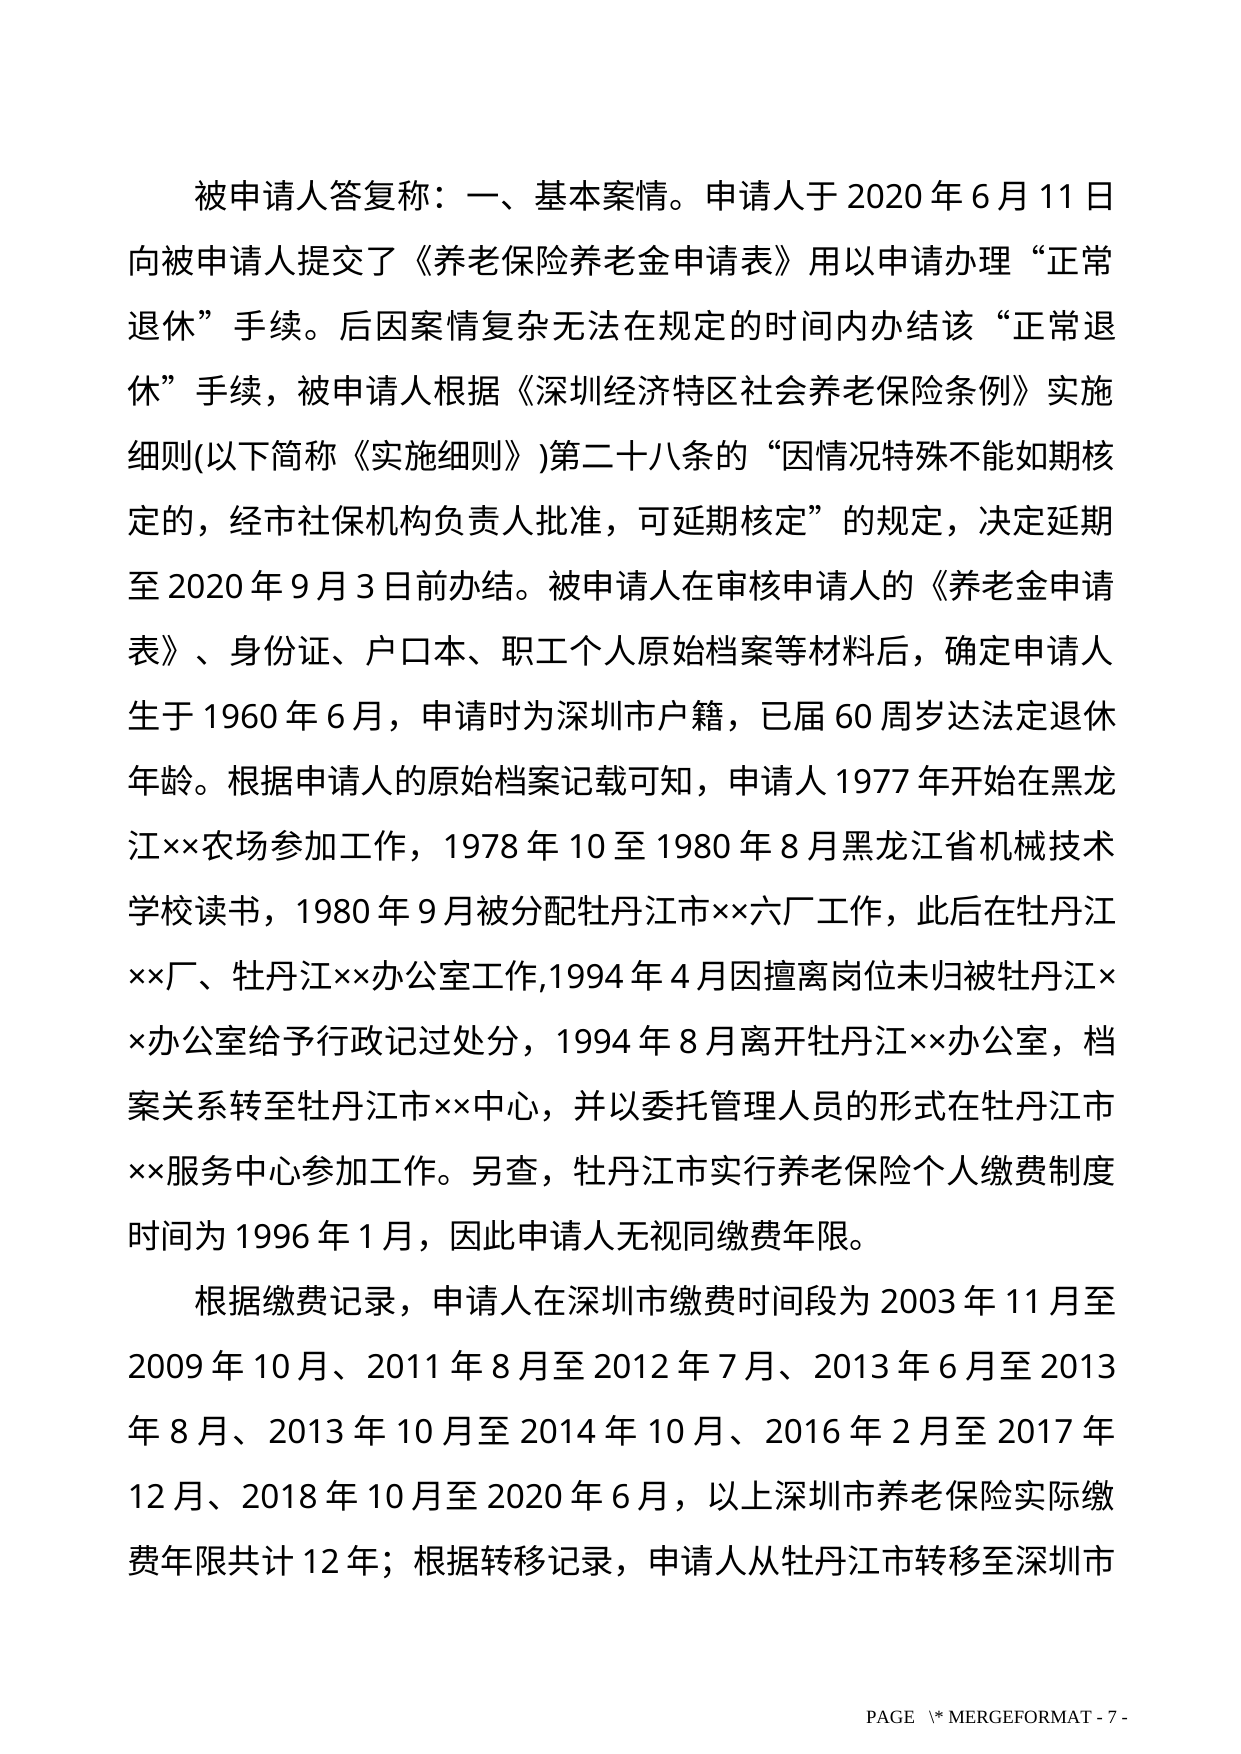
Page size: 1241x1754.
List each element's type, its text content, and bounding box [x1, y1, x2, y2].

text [127, 1267, 1117, 1592]
text 被申请人答复称：一、基本案情。申请人于2020年6月11日向被申请人提交了《养老保险养老金申请表》用以申请办理“正常退休”手续。后因案情复杂无法在规定的时间内办结该“正常退休”手续，被申请人根据《深圳经济特区社会养老保险条例》实施细则(以下简称《实施细则》)第二十八条的“因情况特殊不能如期核定的，经市社保机构负责人批准，可延期核定”的规定，决定延期至2020年9月3日前办结。被申请人在审核申请人的《养老金申请表》、身份证、户口本、职工个人原始档案等材料后，确定申请人生于1960年6月，申请时为深圳市户籍，已届60周岁达法定退休年龄。根据申请人的原始档案记载可知，申请人1977年开始在黑龙江××农场参加工作，1978年10至1980年8月黑龙江省机械技术学校读书，1980年9月被分配牡丹江市××六厂工作，此后在牡丹江××厂、牡丹江××办公室工作,1994年4月因擅离岗位未归被牡丹江××办公室给予行政记过处分，1994年8月离开牡丹江××办公室，档案关系转至牡丹江市××中心，并以委托管理人员的形式在牡丹江市××服务中心参加工作。另查，牡丹江市实行养老保险个人缴费制度时间为1996年1月，因此申请人无视同缴费年限。 [127, 162, 1117, 1267]
